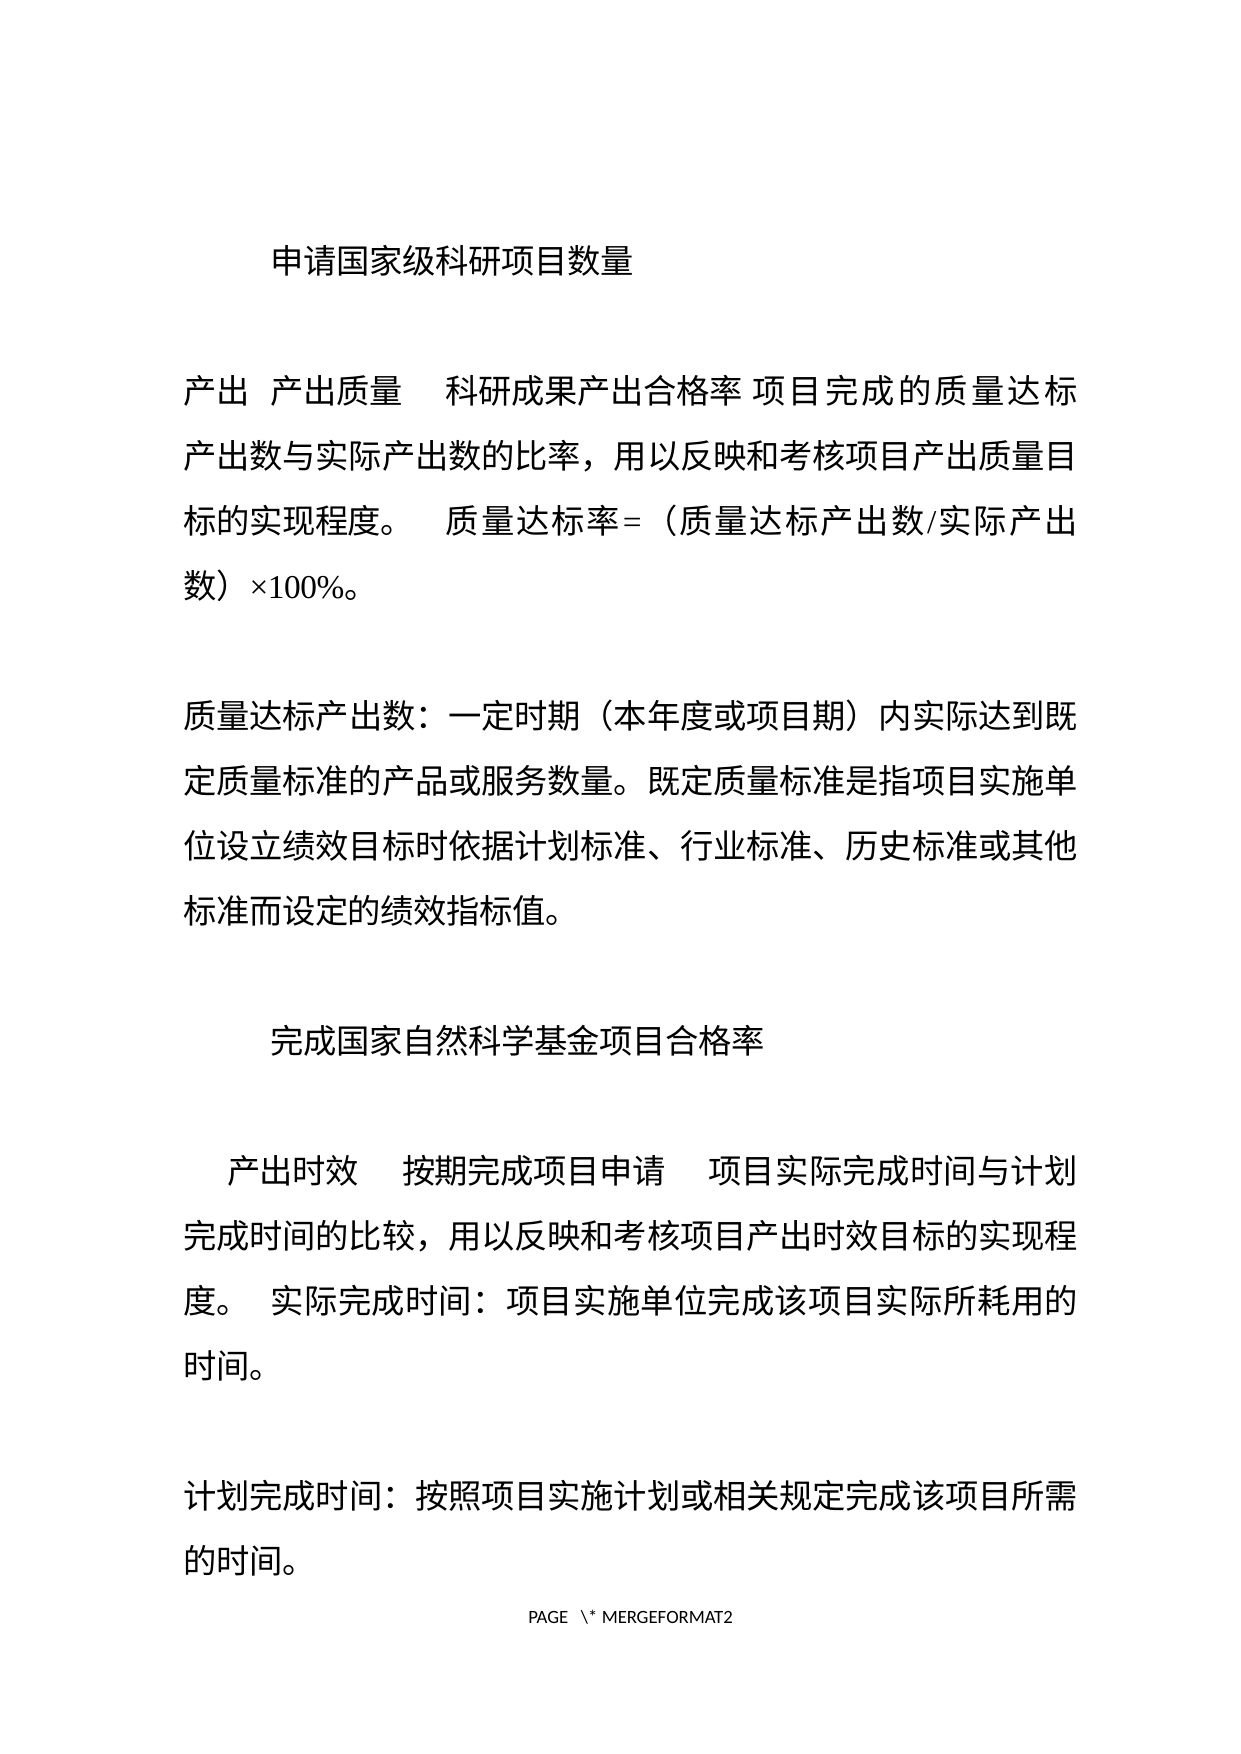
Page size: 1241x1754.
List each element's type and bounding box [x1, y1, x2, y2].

text [183, 162, 1078, 1592]
